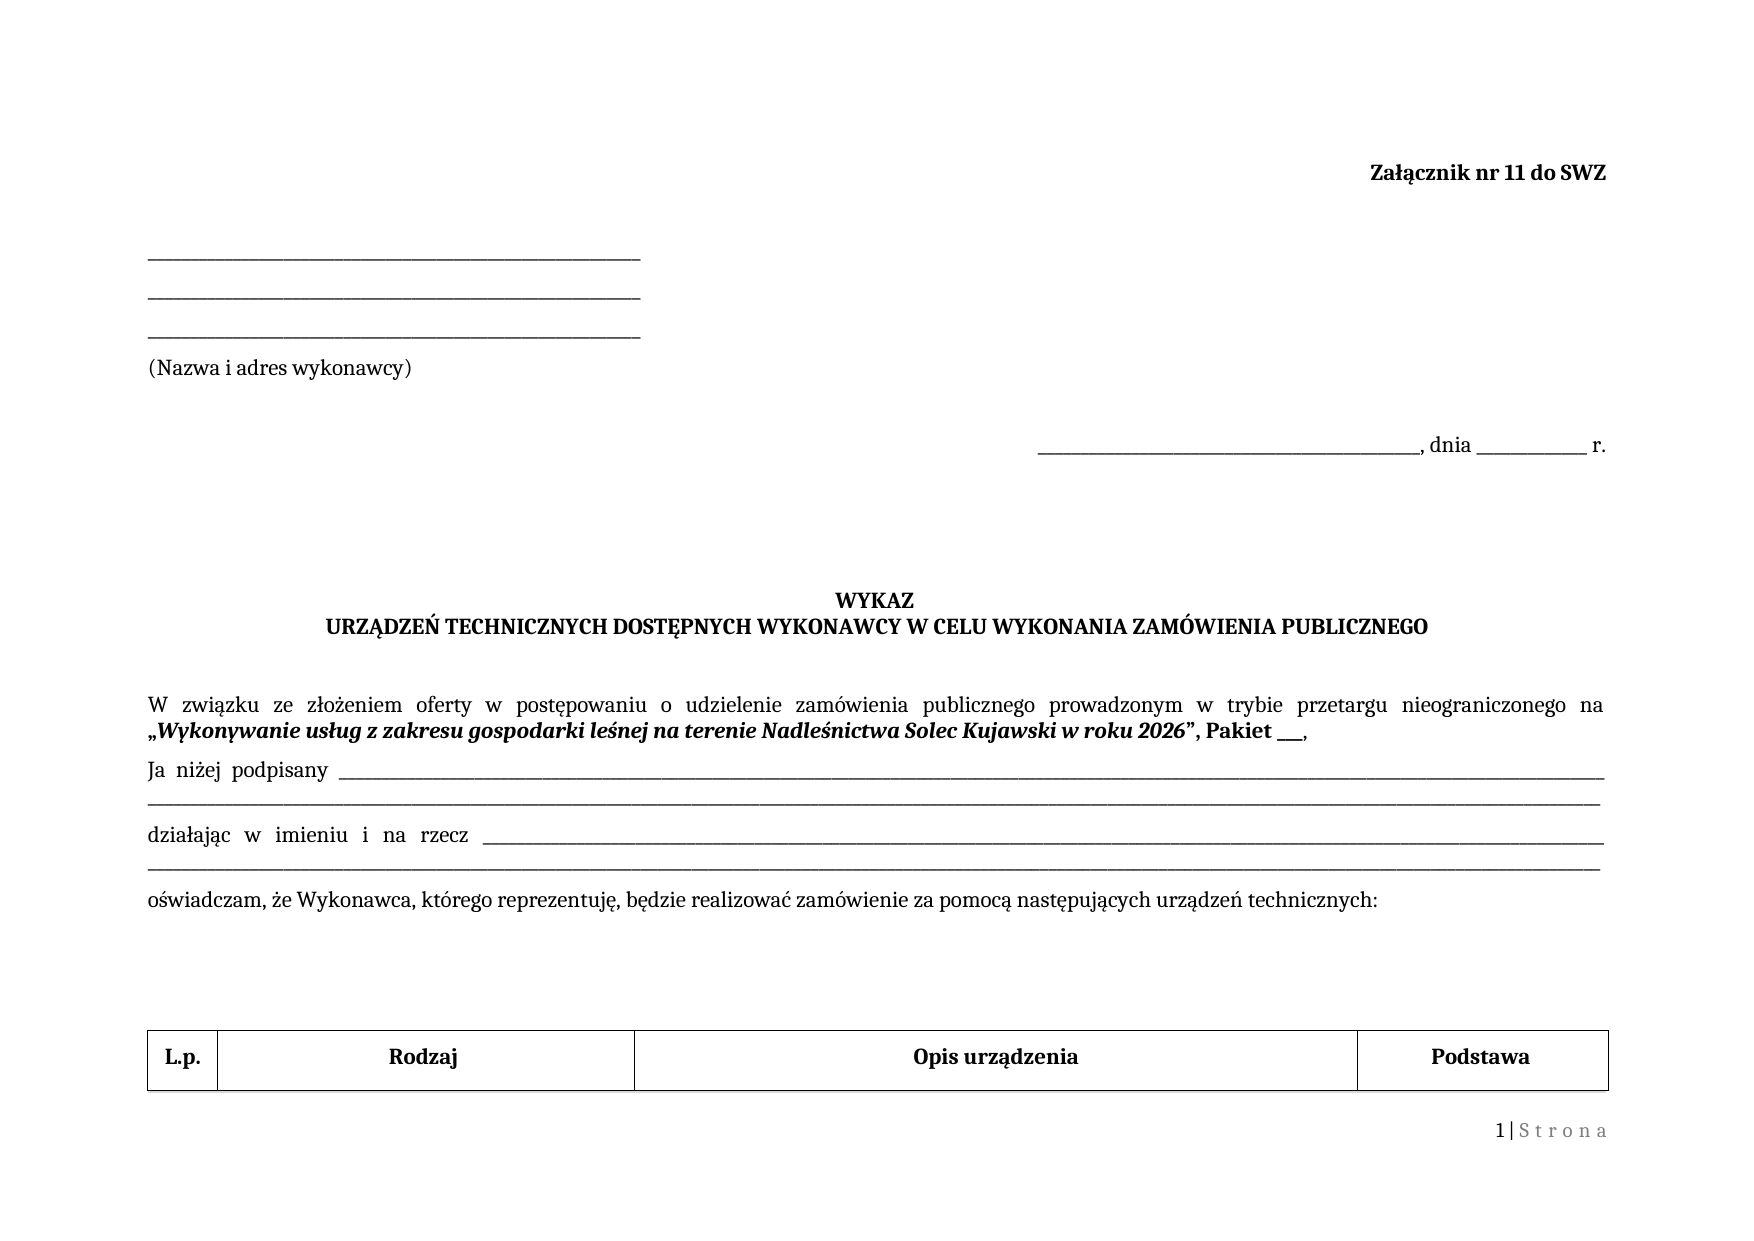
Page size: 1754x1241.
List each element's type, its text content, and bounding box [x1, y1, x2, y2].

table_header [1358, 1031, 1608, 1090]
text WYKAZ URZĄDZEŃ TECHNICZNYCH DOSTĘPNYCH WYKONAWCY W CELU WYKONANIA ZAMÓWIENIA PUBLICZNEGO [148, 587, 1606, 640]
text _____________________________________________, dnia _____________ r. [148, 432, 1606, 458]
text __________________________________________________________ [148, 277, 1606, 303]
text Ja niżej podpisany _____________________________________________________________________________________________________________________________________________________ ___________________________________________________________________________________________________________________________________________________________________________ [148, 757, 1606, 809]
text W związku ze złożeniem oferty w postępowaniu o udzielenie zamówienia publicznego prowadzonym w trybie przetargu nieograniczonego na „Wykonywanie usług z zakresu gospodarki leśnej na terenie Nadleśnictwa Solec Kujawski w roku 2026”, Pakiet ___, [148, 692, 1606, 744]
text __________________________________________________________ [148, 316, 1606, 342]
text Załącznik nr 11 do SWZ [148, 160, 1606, 186]
table_header Rodzaj urządzenia [218, 1031, 634, 1090]
text (Nazwa i adres wykonawcy) [148, 354, 1606, 381]
text działając w imieniu i na rzecz ____________________________________________________________________________________________________________________________________ ___________________________________________________________________________________________________________________________________________________________________________ [148, 822, 1606, 875]
text __________________________________________________________ [148, 238, 1606, 264]
text oświadczam, że Wykonawca, którego reprezentuję, będzie realizować zamówienie za pomocą następujących urządzeń technicznych: [148, 887, 1606, 913]
table_header L.p. [148, 1031, 217, 1090]
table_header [635, 1031, 1357, 1090]
